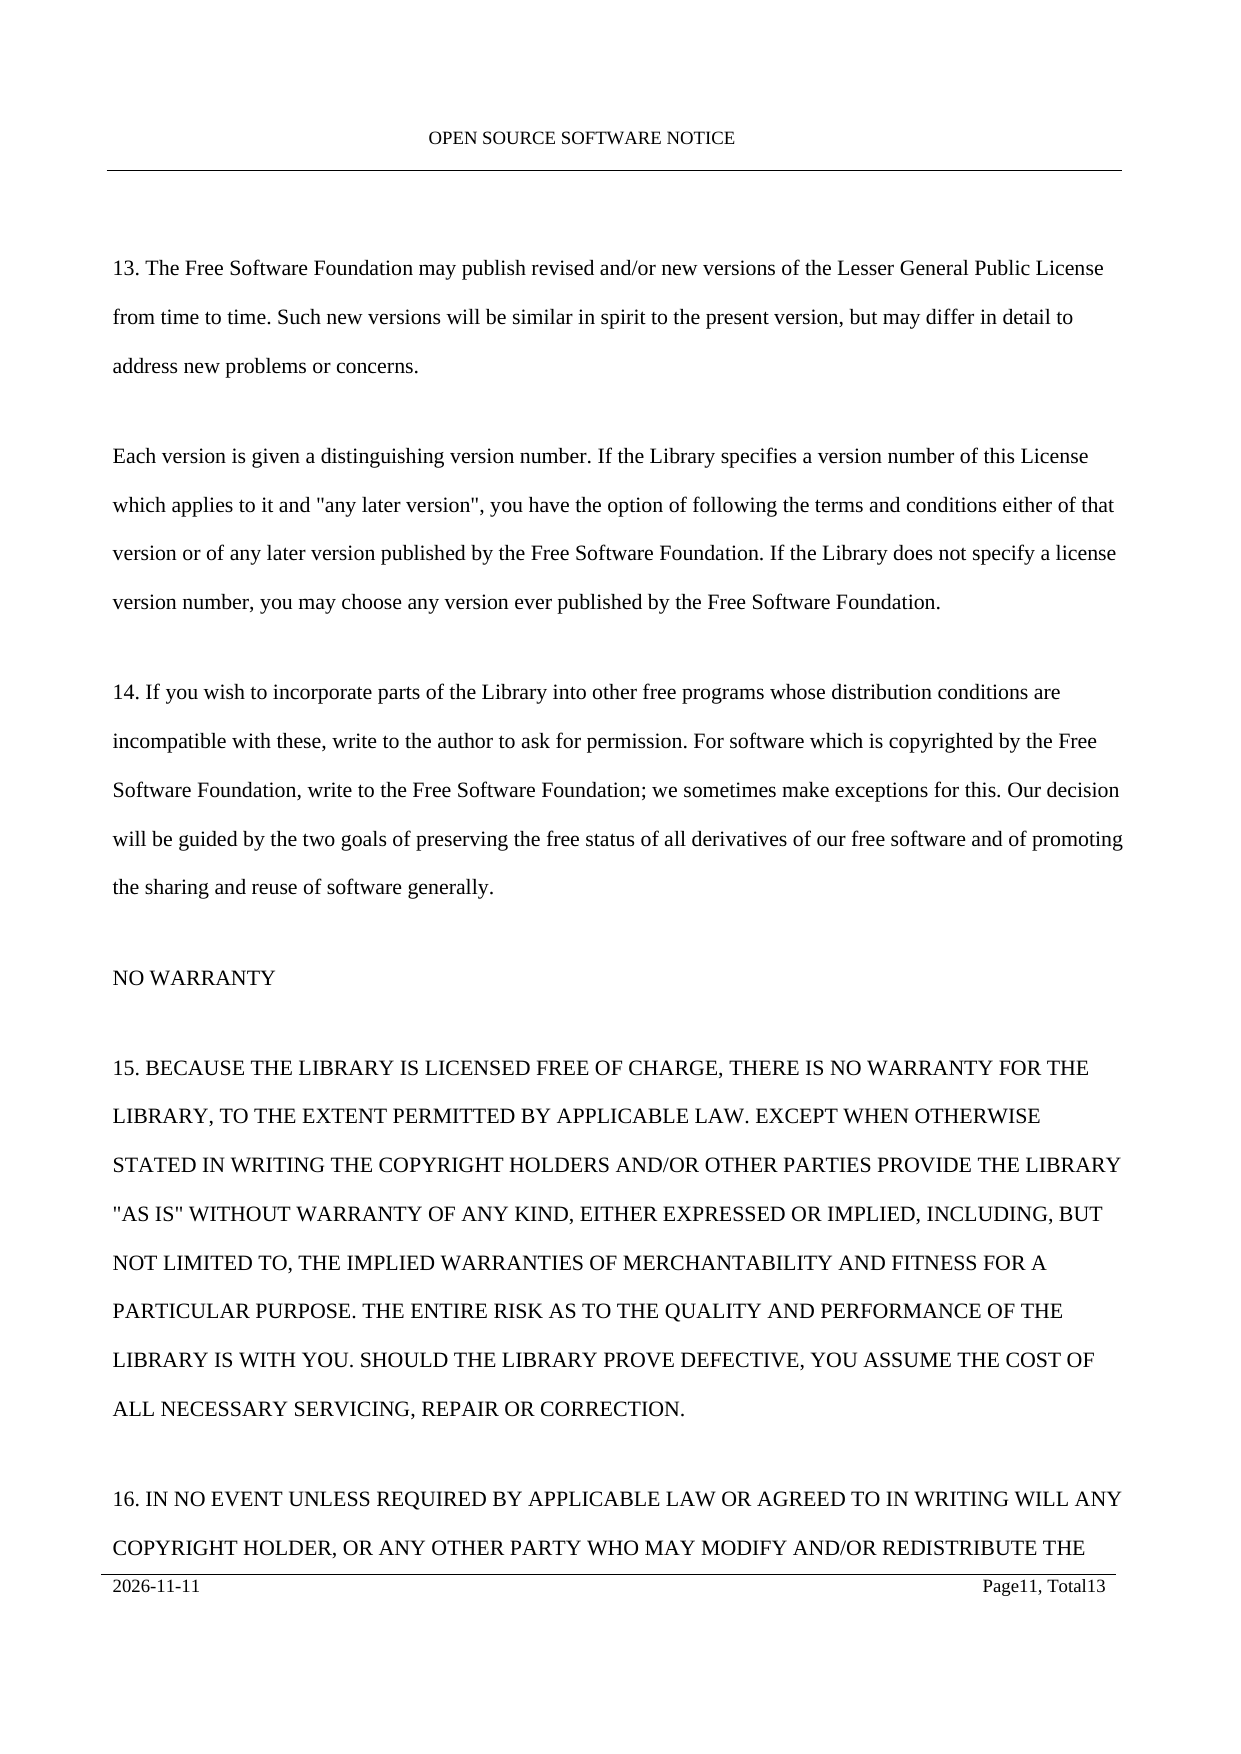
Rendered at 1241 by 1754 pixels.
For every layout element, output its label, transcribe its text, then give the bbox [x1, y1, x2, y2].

text 14. If you wish to incorporate parts of the Library into other free programs whose distribution conditions are incompatible with these, write to the author to ask for permission. For software which is copyrighted by the Free Software Foundation, write to the Free Software Foundation; we sometimes make exceptions for this. Our decision will be guided by the two goals of preserving the free status of all derivatives of our free software and of promoting the sharing and reuse of software generally. [112, 676, 1128, 903]
text Each version is given a distinguishing version number. If the Library specifies a version number of this License which applies to it and "any later version", you have the option of following the terms and conditions either of that version or of any later version published by the Free Software Foundation. If the Library does not specify a license version number, you may choose any version ever published by the Free Software Foundation. [112, 439, 1128, 618]
text 13. The Free Software Foundation may publish revised and/or new versions of the Lesser General Public License from time to time. Such new versions will be similar in spirit to the present version, but may differ in detail to address new problems or concerns. [112, 251, 1128, 381]
text NO WARRANTY [112, 961, 1128, 993]
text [112, 1482, 1128, 1564]
text 15. BECAUSE THE LIBRARY IS LICENSED FREE OF CHARGE, THERE IS NO WARRANTY FOR THE LIBRARY, TO THE EXTENT PERMITTED BY APPLICABLE LAW. EXCEPT WHEN OTHERWISE STATED IN WRITING THE COPYRIGHT HOLDERS AND/OR OTHER PARTIES PROVIDE THE LIBRARY "AS IS" WITHOUT WARRANTY OF ANY KIND, EITHER EXPRESSED OR IMPLIED, INCLUDING, BUT NOT LIMITED TO, THE IMPLIED WARRANTIES OF MERCHANTABILITY AND FITNESS FOR A PARTICULAR PURPOSE. THE ENTIRE RISK AS TO THE QUALITY AND PERFORMANCE OF THE LIBRARY IS WITH YOU. SHOULD THE LIBRARY PROVE DEFECTIVE, YOU ASSUME THE COST OF ALL NECESSARY SERVICING, REPAIR OR CORRECTION. [112, 1051, 1128, 1425]
